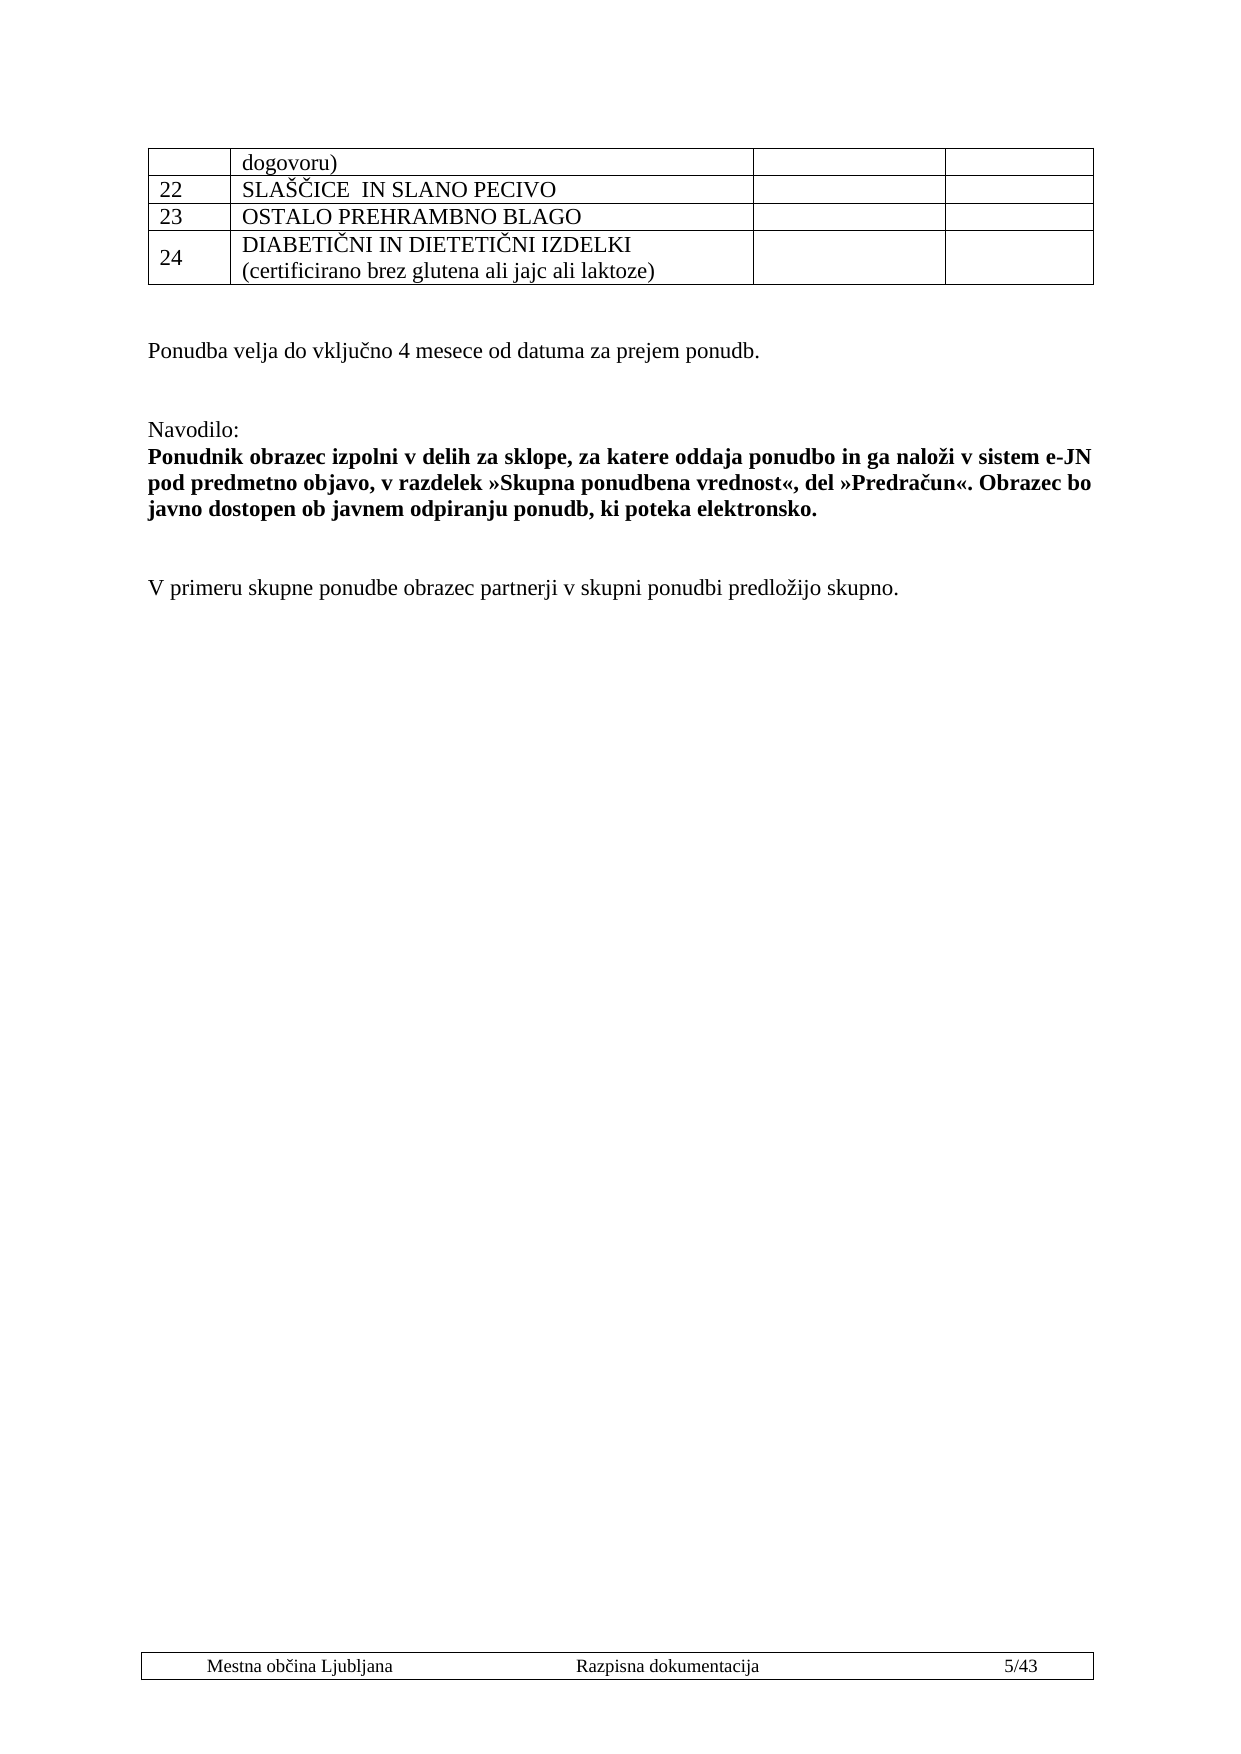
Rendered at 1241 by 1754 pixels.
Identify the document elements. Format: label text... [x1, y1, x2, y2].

table_cell [754, 231, 945, 283]
table_cell DIABETIČNI IN DIETETIČNI IZDELKI (certificirano brez glutena ali jajc ali laktoze) [231, 231, 753, 283]
table_cell 24 [149, 231, 230, 283]
table_cell [946, 204, 1093, 230]
text Ponudba velja do vključno 4 mesece od datuma za prejem ponudb. [148, 337, 1093, 364]
table_cell [754, 176, 945, 202]
table_cell OSTALO PREHRAMBNO BLAGO [231, 204, 753, 230]
table_cell [946, 149, 1093, 175]
table_cell 23 [149, 204, 230, 230]
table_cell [231, 149, 753, 175]
table_cell [946, 176, 1093, 202]
table_cell SLAŠČICE IN SLANO PECIVO [231, 176, 753, 202]
table_cell [754, 204, 945, 230]
text Ponudnik obrazec izpolni v delih za sklope, za katere oddaja ponudbo in ga naloži v sistem e-JN pod predmetno objavo, v razdelek »Skupna ponudbena vrednost«, del »Predračun«. Obrazec bo javno dostopen ob javnem odpiranju ponudb, ki poteka elektronsko. [148, 443, 1093, 522]
table_cell 22 [149, 176, 230, 202]
text Navodilo: [148, 416, 1093, 443]
text V primeru skupne ponudbe obrazec partnerji v skupni ponudbi predložijo skupno. [148, 574, 1093, 601]
table_cell [754, 149, 945, 175]
table_cell [946, 231, 1093, 283]
table_cell 21 [149, 149, 230, 175]
